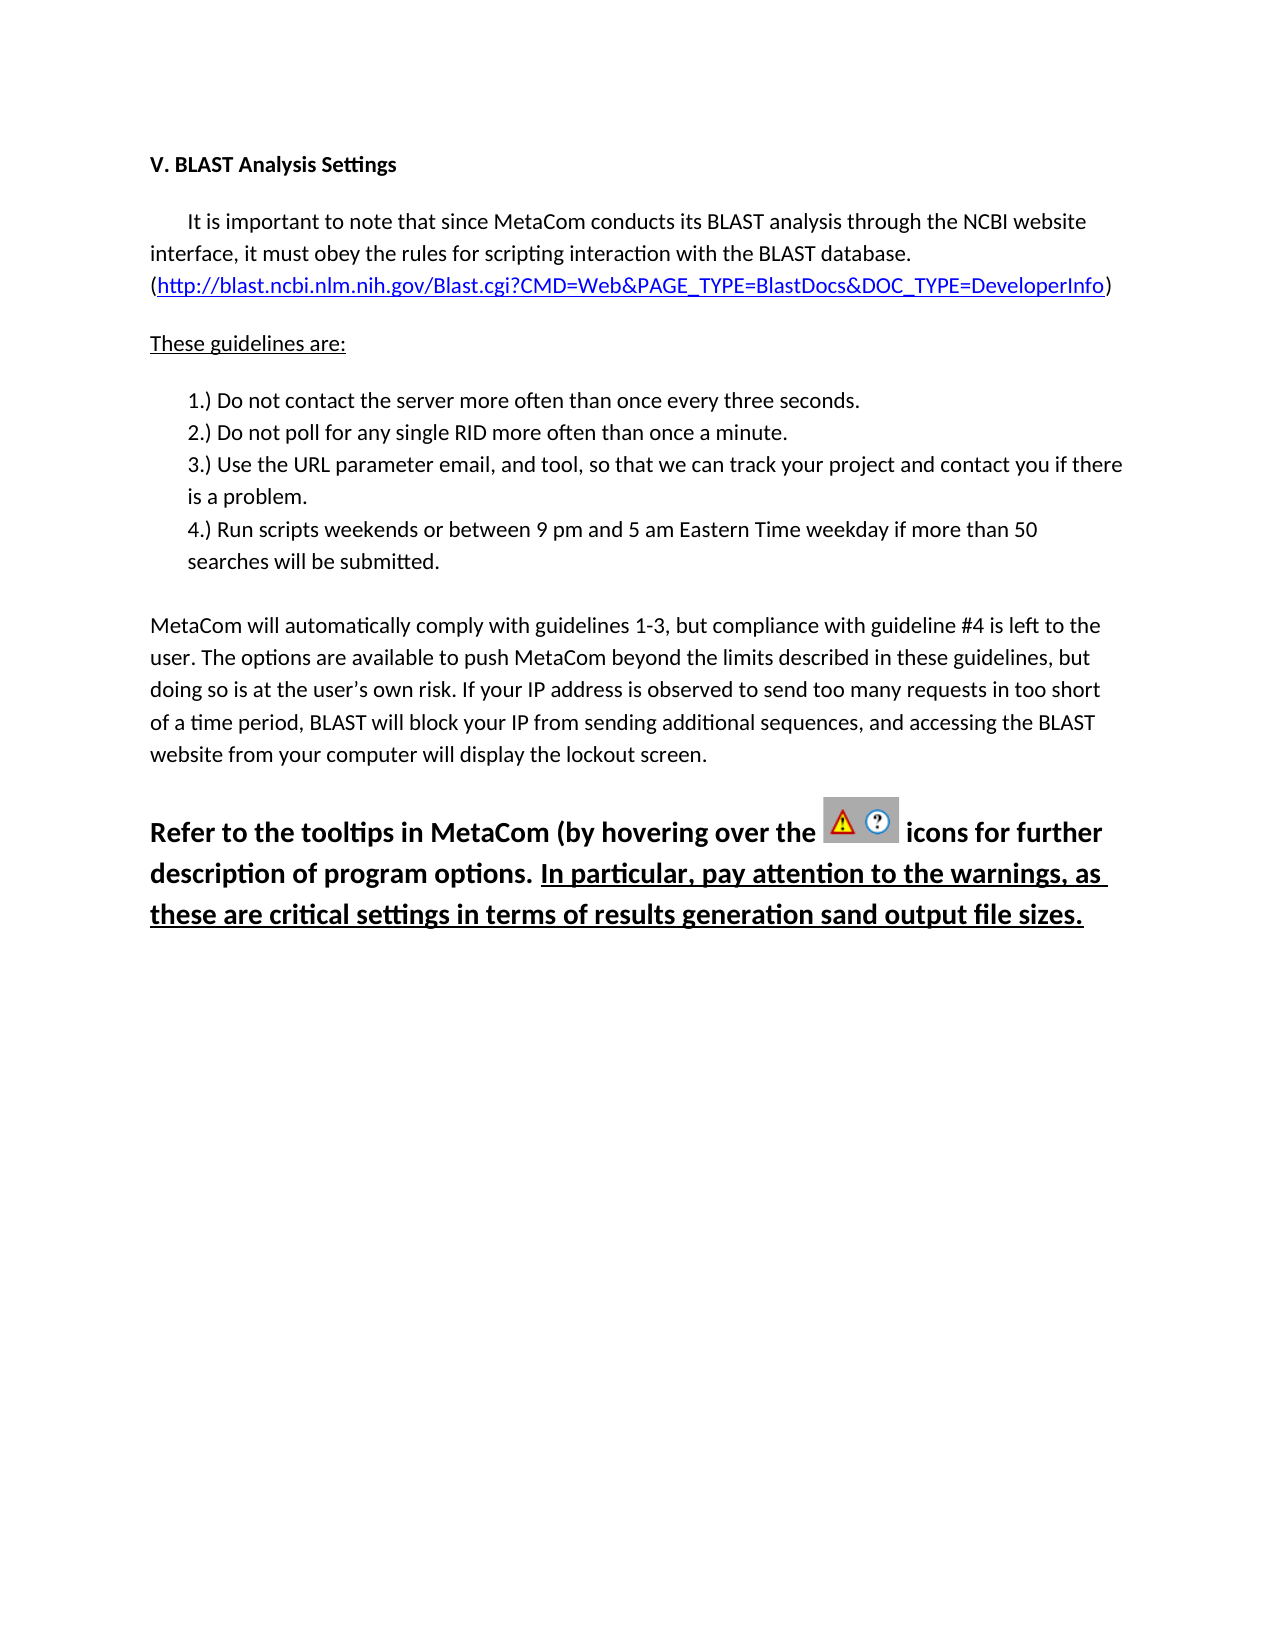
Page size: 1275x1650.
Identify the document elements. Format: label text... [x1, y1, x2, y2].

text 2.) Do not poll for any single RID more often than once a minute. [187, 418, 1125, 446]
text These guidelines are: [150, 329, 1125, 357]
text 1.) Do not contact the server more often than once every three seconds. [187, 386, 1125, 414]
text Refer to the tooltips in MetaCom (by hovering over the icons for further description of program options. In particular, pay attention to the warnings, as these are critical settings in terms of results generation sand output file sizes. [150, 797, 1125, 931]
text 3.) Use the URL parameter email, and tool, so that we can track your project and contact you if there is a problem. [187, 450, 1125, 511]
picture [823, 797, 900, 843]
text MetaCom will automatically comply with guidelines 1-3, but compliance with guideline #4 is left to the user. The options are available to push MetaCom beyond the limits described in these guidelines, but doing so is at the user’s own risk. If your IP address is observed to send too many requests in too short of a time period, BLAST will block your IP from sending additional sequences, and accessing the BLAST website from your computer will display the lockout screen. [150, 611, 1125, 768]
text 4.) Run scripts weekends or between 9 pm and 5 am Eastern Time weekday if more than 50 searches will be submitted. [187, 515, 1125, 575]
text It is important to note that since MetaCom conducts its BLAST analysis through the NCBI website interface, it must obey the rules for scripting interaction with the BLAST database. (http://blast.ncbi.nlm.nih.gov/Blast.cgi?CMD=Web&PAGE_TYPE=BlastDocs&DOC_TYPE=DeveloperInfo) [150, 207, 1125, 299]
text V. BLAST Analysis Settings [150, 150, 1125, 178]
